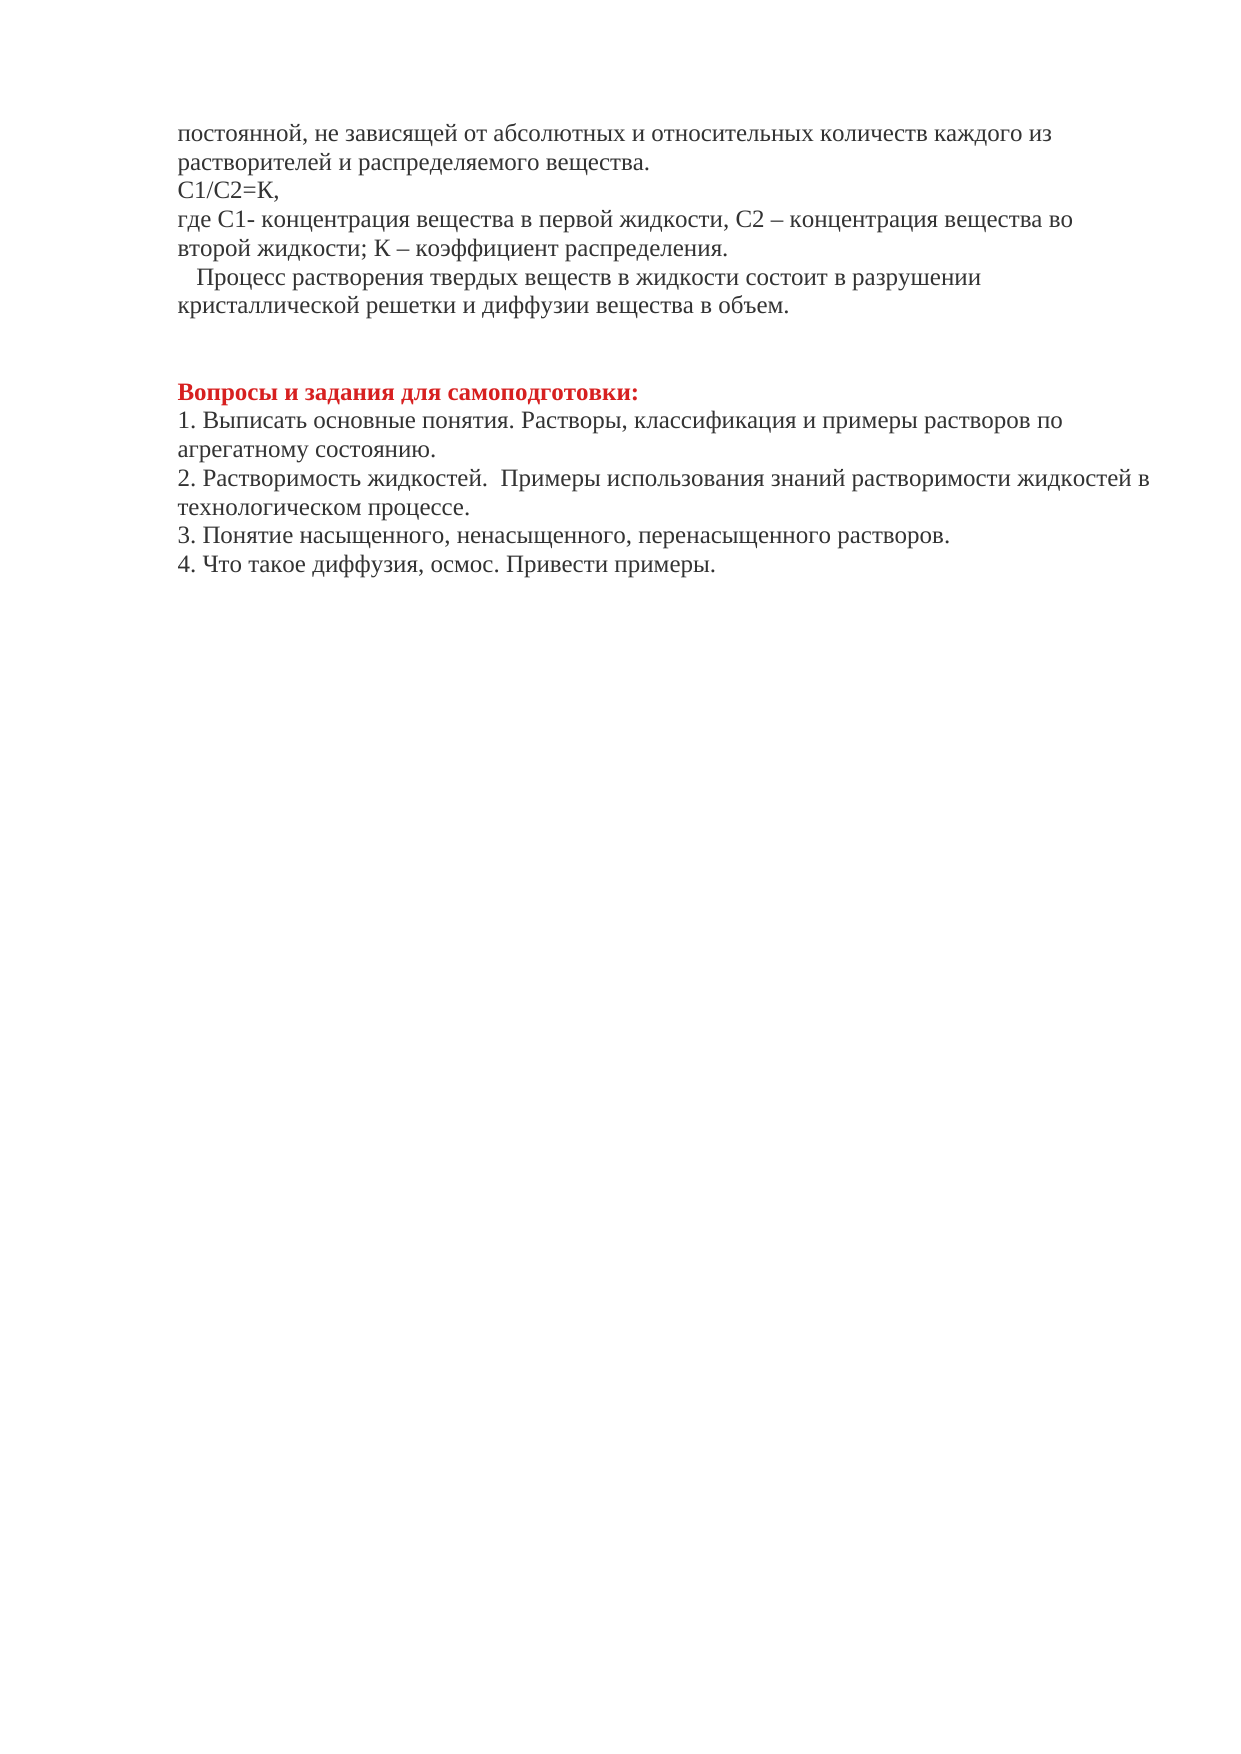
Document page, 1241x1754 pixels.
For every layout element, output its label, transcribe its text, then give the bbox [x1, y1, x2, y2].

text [177, 118, 1152, 176]
text Вопросы и задания для самоподготовки: [177, 377, 1152, 406]
text где С1- концентрация вещества в первой жидкости, С2 – концентрация вещества во второй жидкости; К – коэффициент распределения. [177, 204, 1152, 262]
text 2. Растворимость жидкостей. Примеры использования знаний растворимости жидкостей в технологическом процессе. [177, 463, 1152, 521]
text Процесс растворения твердых веществ в жидкости состоит в разрушении кристаллической решетки и диффузии вещества в объем. [177, 262, 1152, 319]
text С1/С2=К, [177, 176, 1152, 204]
text 1. Выписать основные понятия. Растворы, классификация и примеры растворов по агрегатному состоянию. [177, 406, 1152, 463]
text 3. Понятие насыщенного, ненасыщенного, перенасыщенного растворов. [177, 521, 1152, 549]
text 4. Что такое диффузия, осмос. Привести примеры. [177, 549, 1152, 578]
